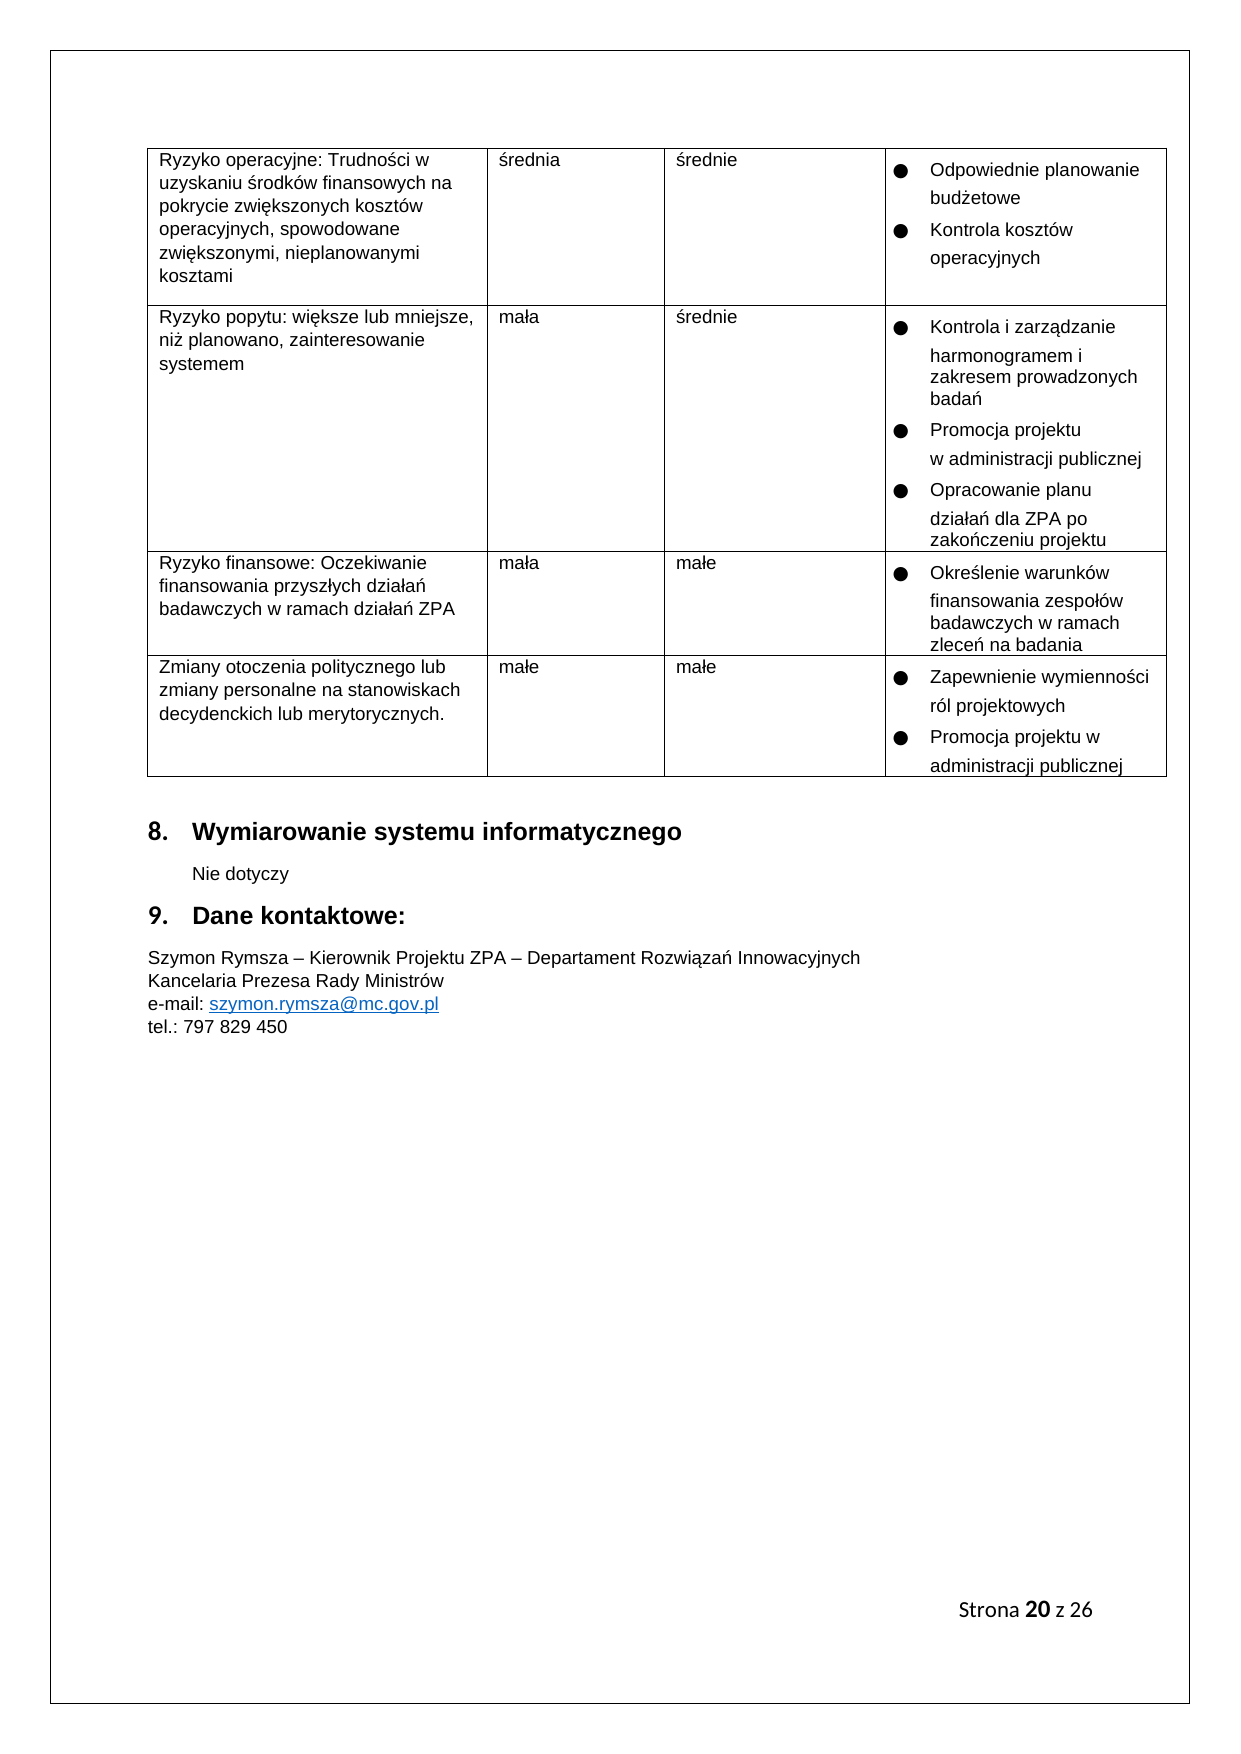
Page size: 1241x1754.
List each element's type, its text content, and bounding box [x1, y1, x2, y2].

table_cell małe [665, 552, 885, 655]
table_cell Zapewnienie wymienności ról projektowych Promocja projektu w administracji publicznej [886, 656, 1166, 776]
table_cell Ryzyko popytu: większe lub mniejsze, niż planowano, zainteresowanie systemem [148, 306, 487, 551]
list Wymiarowanie systemu informatycznego [148, 814, 1093, 847]
table_cell Odpowiednie planowanie budżetowe Kontrola kosztów operacyjnych [886, 149, 1166, 305]
list Nie dotyczy [192, 863, 1093, 884]
table_cell Zmiany otoczenia politycznego lub zmiany personalne na stanowiskach decydenckich lub merytorycznych. [148, 656, 487, 776]
table_cell Kontrola i zarządzanie harmonogramem i zakresem prowadzonych badań Promocja projektu w administracji publicznej Opracowanie planu działań dla ZPA po zakończeniu projektu [886, 306, 1166, 551]
table_cell małe [665, 656, 885, 776]
text tel.: 797 829 450 [148, 1016, 1093, 1038]
table_cell mała [488, 306, 664, 551]
text Szymon Rymsza – Kierownik Projektu ZPA – Departament Rozwiązań Innowacyjnych [148, 946, 1093, 968]
list Dane kontaktowe: [148, 898, 1093, 931]
table_cell Określenie warunków finansowania zespołów badawczych w ramach zleceń na badania [886, 552, 1166, 655]
table_cell średnia [488, 149, 664, 305]
table_cell średnie [665, 306, 885, 551]
table_cell Ryzyko finansowe: Oczekiwanie finansowania przyszłych działań badawczych w ramach działań ZPA [148, 552, 487, 655]
table_cell małe [488, 656, 664, 776]
text e-mail: szymon.rymsza@mc.gov.pl [148, 993, 1093, 1014]
text Kancelaria Prezesa Rady Ministrów [148, 970, 1093, 991]
table_cell średnie [665, 149, 885, 305]
table_cell mała [488, 552, 664, 655]
table_cell Ryzyko operacyjne: Trudności w uzyskaniu środków finansowych na pokrycie zwiększonych kosztów operacyjnych, spowodowane zwiększonymi, nieplanowanymi kosztami [148, 149, 487, 305]
